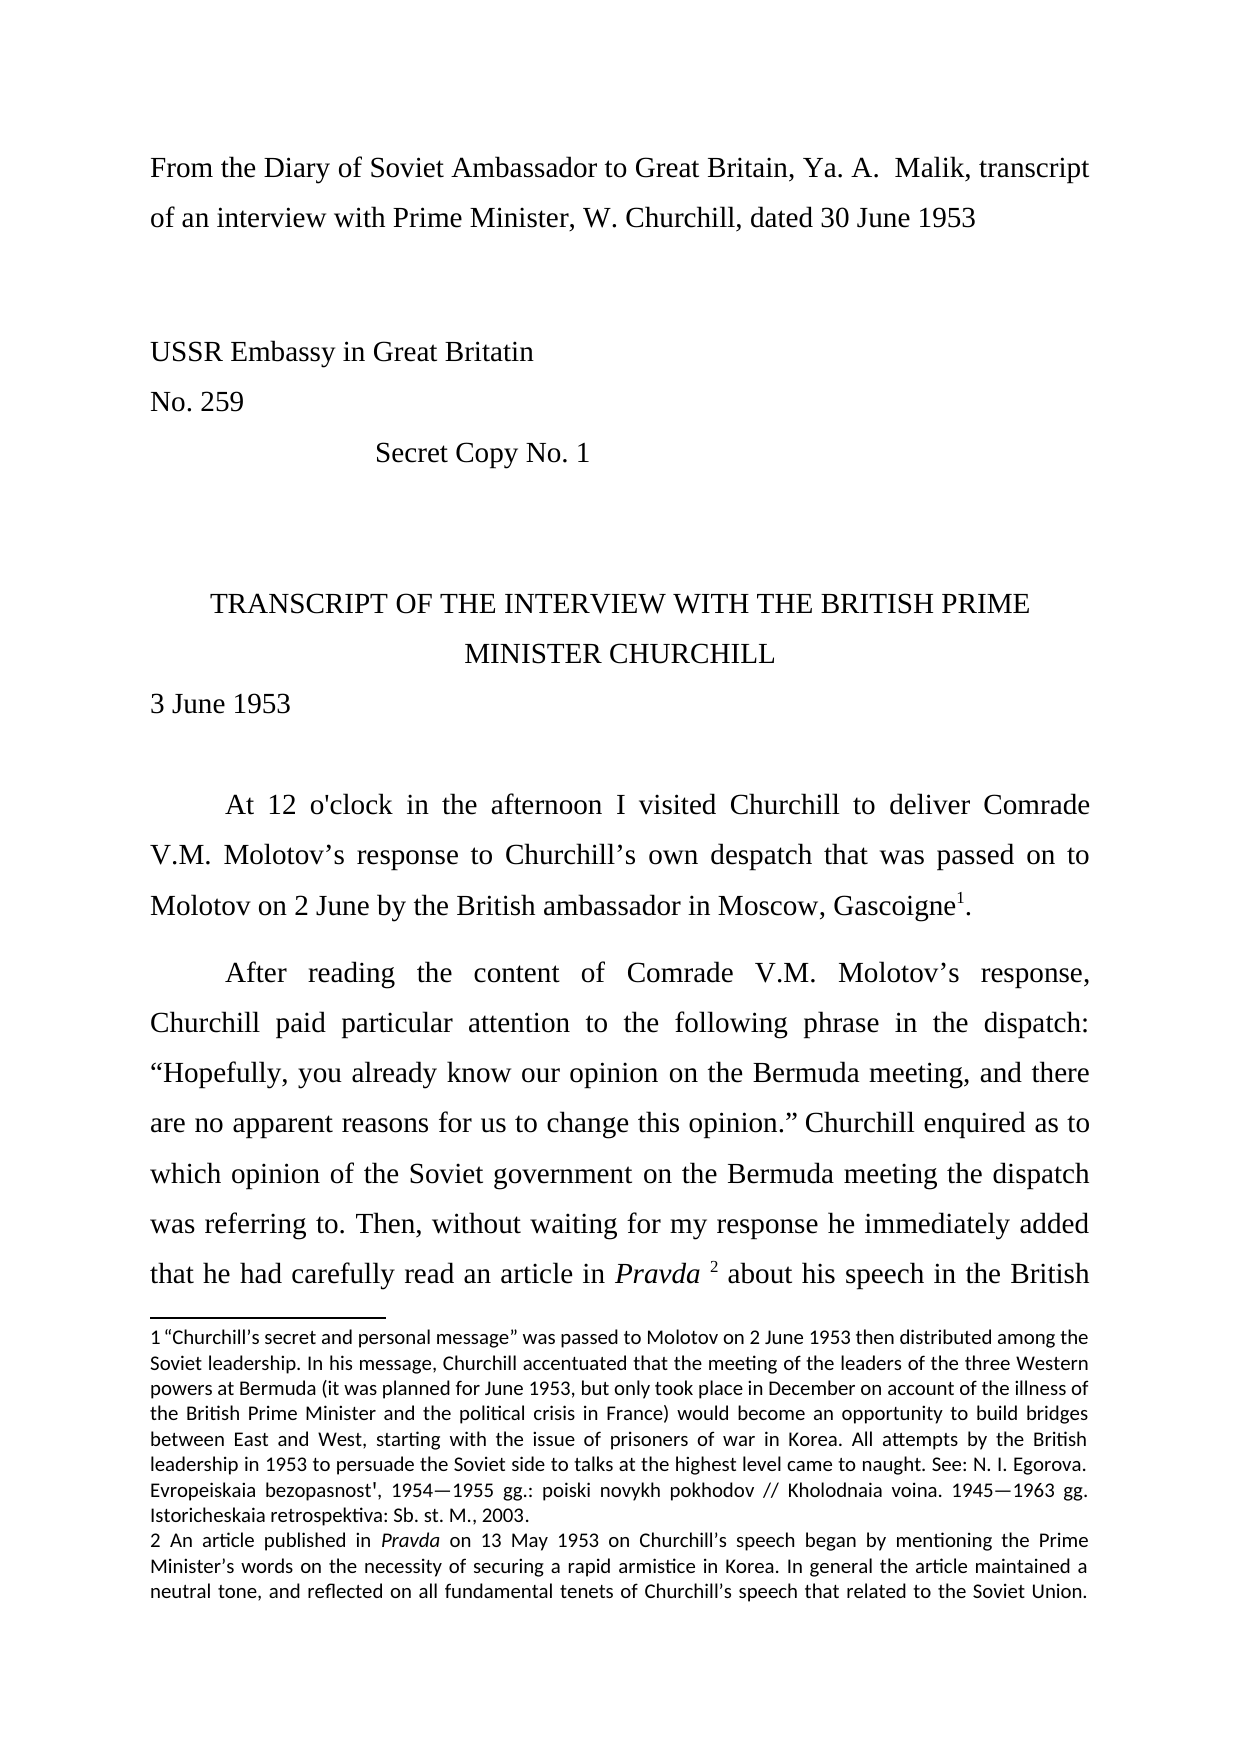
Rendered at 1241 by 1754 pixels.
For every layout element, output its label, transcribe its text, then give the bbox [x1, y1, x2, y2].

text At 12 o'clock in the afternoon I visited Churchill to deliver Comrade V.M. Molotov’s response to Churchill’s own despatch that was passed on to Molotov on 2 June by the British ambassador in Moscow, Gascoigne. [150, 787, 1090, 921]
text Secret Copy No. 1 [150, 435, 1090, 468]
text TRANSCRIPT OF THE INTERVIEW WITH THE BRITISH PRIME MINISTER CHURCHILL [150, 586, 1090, 670]
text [150, 955, 1090, 1290]
text No. 259 [150, 384, 1090, 418]
text 3 June 1953 [150, 686, 1090, 720]
text USSR Embassy in Great Britatin [150, 334, 1090, 368]
text From the Diary of Soviet Ambassador to Great Britain, Ya. A. Malik, transcript of an interview with Prime Minister, W. Churchill, dated 30 June 1953 [150, 150, 1090, 234]
